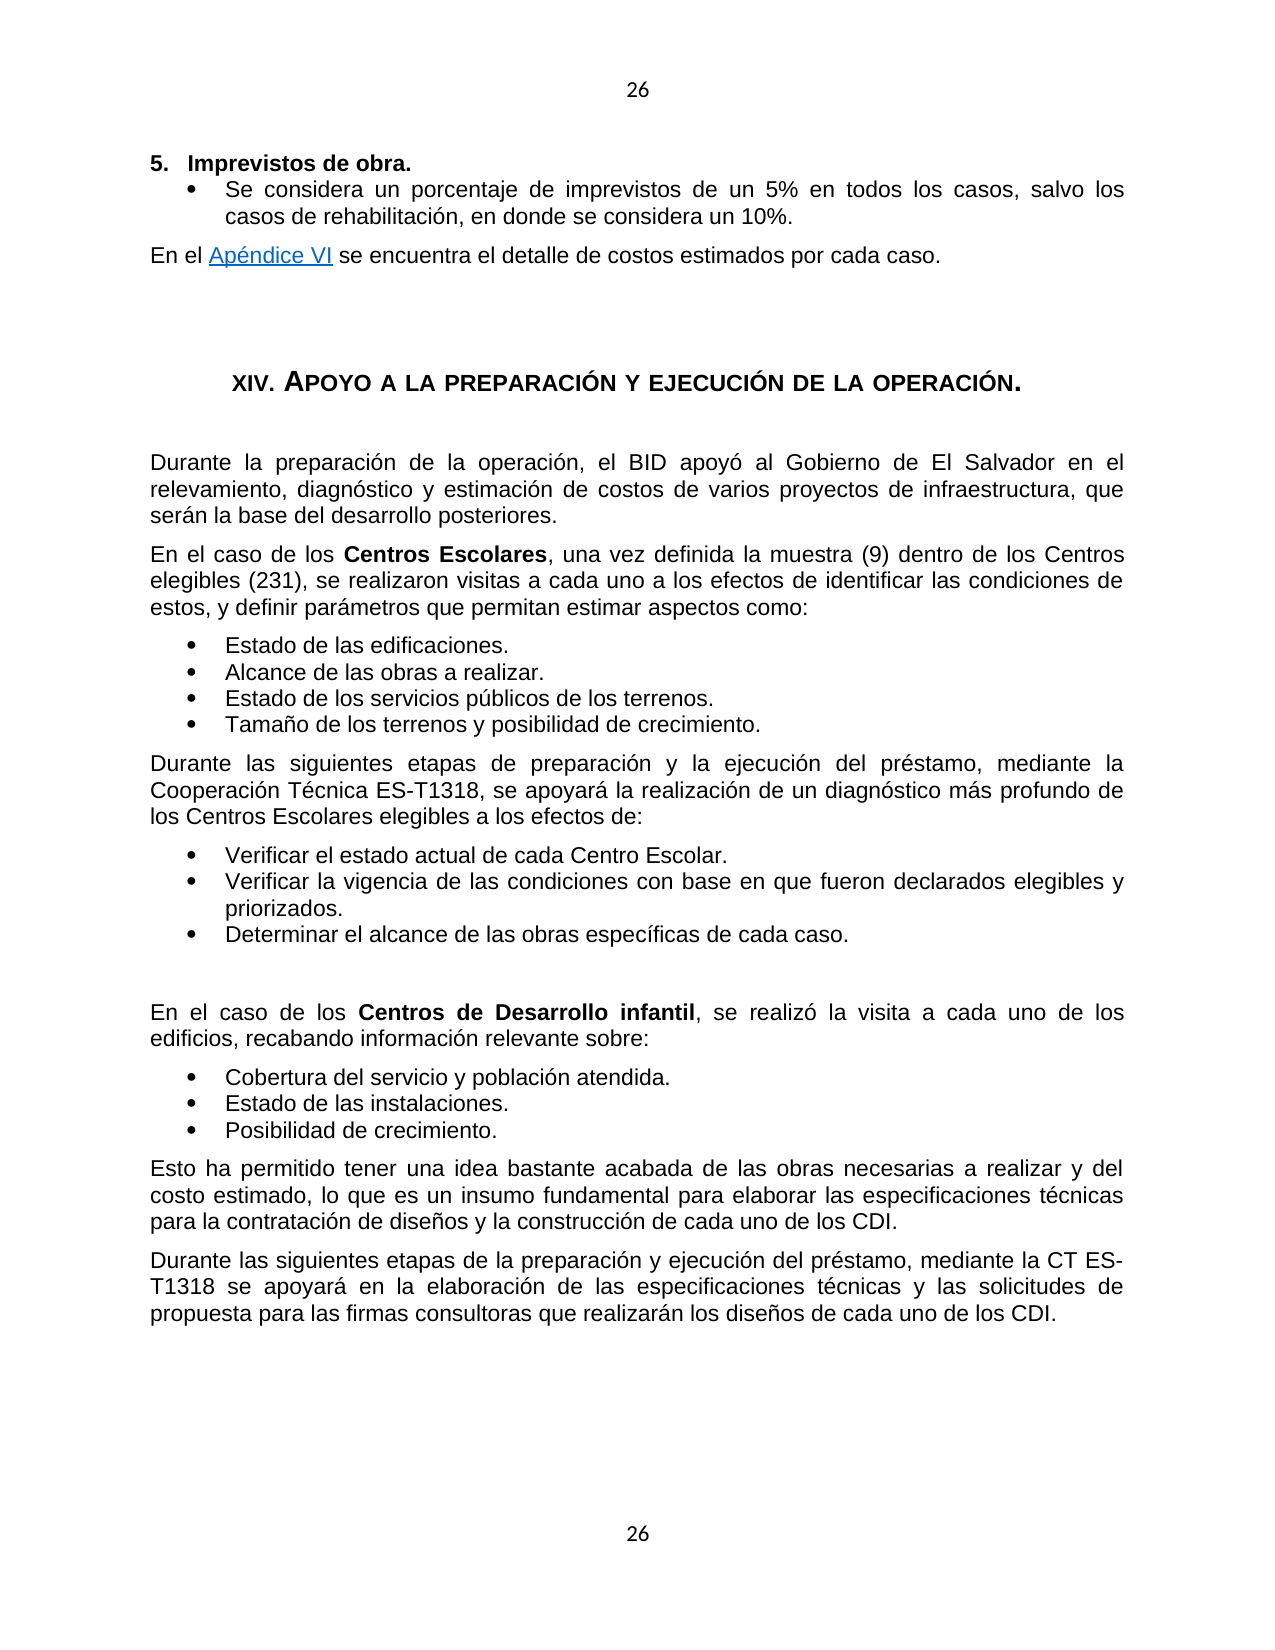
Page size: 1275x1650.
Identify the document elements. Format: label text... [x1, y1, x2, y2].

text En el caso de los Centros de Desarrollo infantil, se realizó la visita a cada uno de los edificios, recabando información relevante sobre: [150, 999, 1125, 1051]
list Verificar la vigencia de las condiciones con base en que fueron declarados elegibles y priorizados. [187, 868, 1125, 921]
list Verificar el estado actual de cada Centro Escolar. [187, 842, 1125, 868]
text En el caso de los Centros Escolares, una vez definida la muestra (9) dentro de los Centros elegibles (231), se realizaron visitas a cada uno a los efectos de identificar las condiciones de estos, y definir parámetros que permitan estimar aspectos como: [150, 541, 1125, 620]
text En el Apéndice VI se encuentra el detalle de costos estimados por cada caso. [150, 242, 1125, 268]
list Imprevistos de obra. [150, 150, 1125, 176]
list Alcance de las obras a realizar. [187, 659, 1125, 685]
text Durante las siguientes etapas de la preparación y ejecución del préstamo, mediante la CT ES-T1318 se apoyará en la elaboración de las especificaciones técnicas y las solicitudes de propuesta para las firmas consultoras que realizarán los diseños de cada uno de los CDI. [150, 1247, 1125, 1326]
list Tamaño de los terrenos y posibilidad de crecimiento. [187, 711, 1125, 738]
list Posibilidad de crecimiento. [187, 1117, 1125, 1143]
text Durante las siguientes etapas de preparación y la ejecución del préstamo, mediante la Cooperación Técnica ES-T1318, se apoyará la realización de un diagnóstico más profundo de los Centros Escolares elegibles a los efectos de: [150, 750, 1125, 829]
list Cobertura del servicio y población atendida. [187, 1064, 1125, 1090]
list Estado de los servicios públicos de los terrenos. [187, 685, 1125, 711]
list Estado de las instalaciones. [187, 1090, 1125, 1117]
text Esto ha permitido tener una idea bastante acabada de las obras necesarias a realizar y del costo estimado, lo que es un insumo fundamental para elaborar las especificaciones técnicas para la contratación de diseños y la construcción de cada uno de los CDI. [150, 1155, 1125, 1234]
text Durante la preparación de la operación, el BID apoyó al Gobierno de El Salvador en el relevamiento, diagnóstico y estimación de costos de varios proyectos de infraestructura, que serán la base del desarrollo posteriores. [150, 449, 1125, 528]
list Estado de las edificaciones. [187, 632, 1125, 659]
list Determinar el alcance de las obras específicas de cada caso. [187, 921, 1125, 947]
list Se considera un porcentaje de imprevistos de un 5% en todos los casos, salvo los casos de rehabilitación, en donde se considera un 10%. [187, 176, 1125, 229]
subtitle Apoyo a la preparación y ejecución de la operación. [150, 364, 1125, 398]
